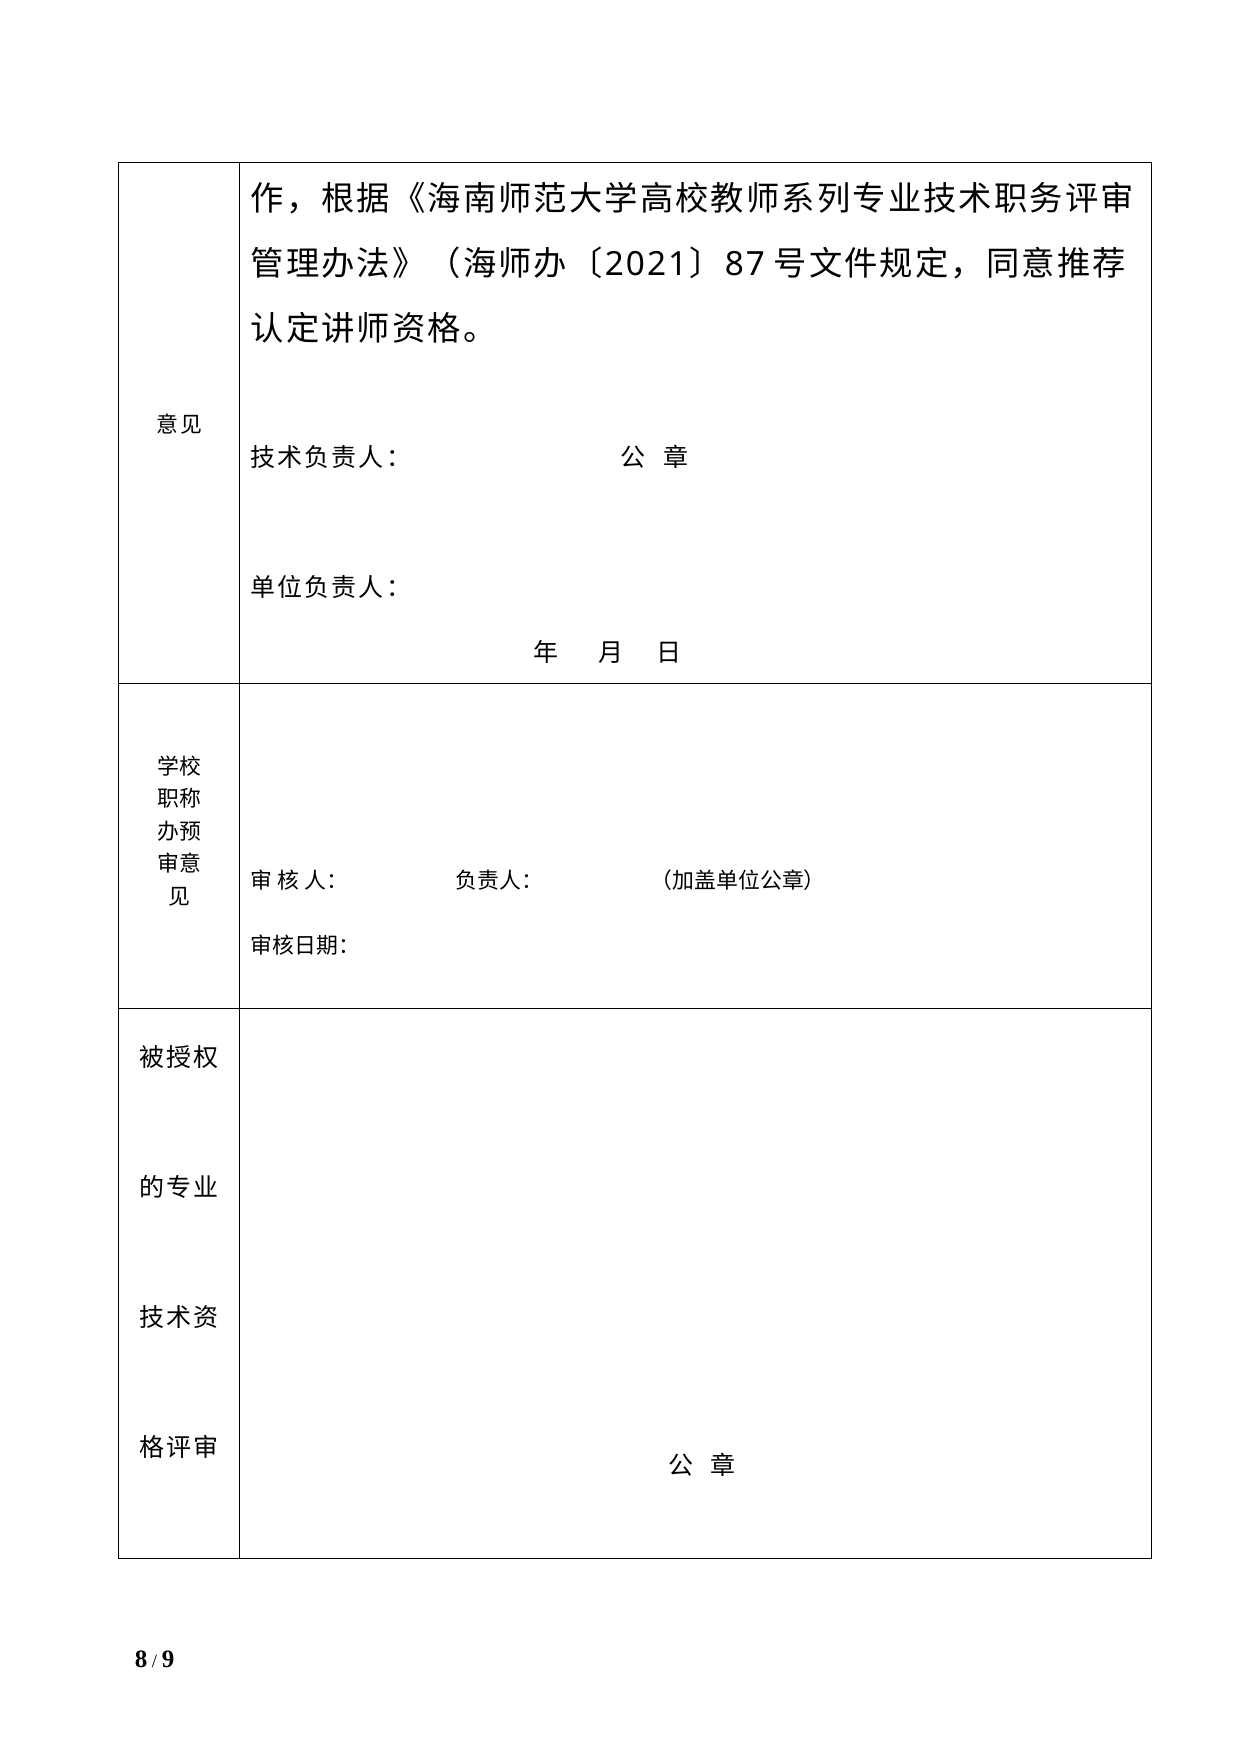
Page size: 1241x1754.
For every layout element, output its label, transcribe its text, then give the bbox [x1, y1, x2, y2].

table_cell 公 章 年 月 日 [240, 1009, 1151, 1558]
table_header 专业所在单位鉴定意见 [119, 163, 239, 683]
table_cell 审 核 人： 负责人： （加盖单位公章） 审核日期： [240, 684, 1151, 1008]
table_cell 学校 职称 办预 审意 见 [119, 684, 239, 1008]
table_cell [119, 1009, 239, 1558]
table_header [240, 163, 1151, 683]
